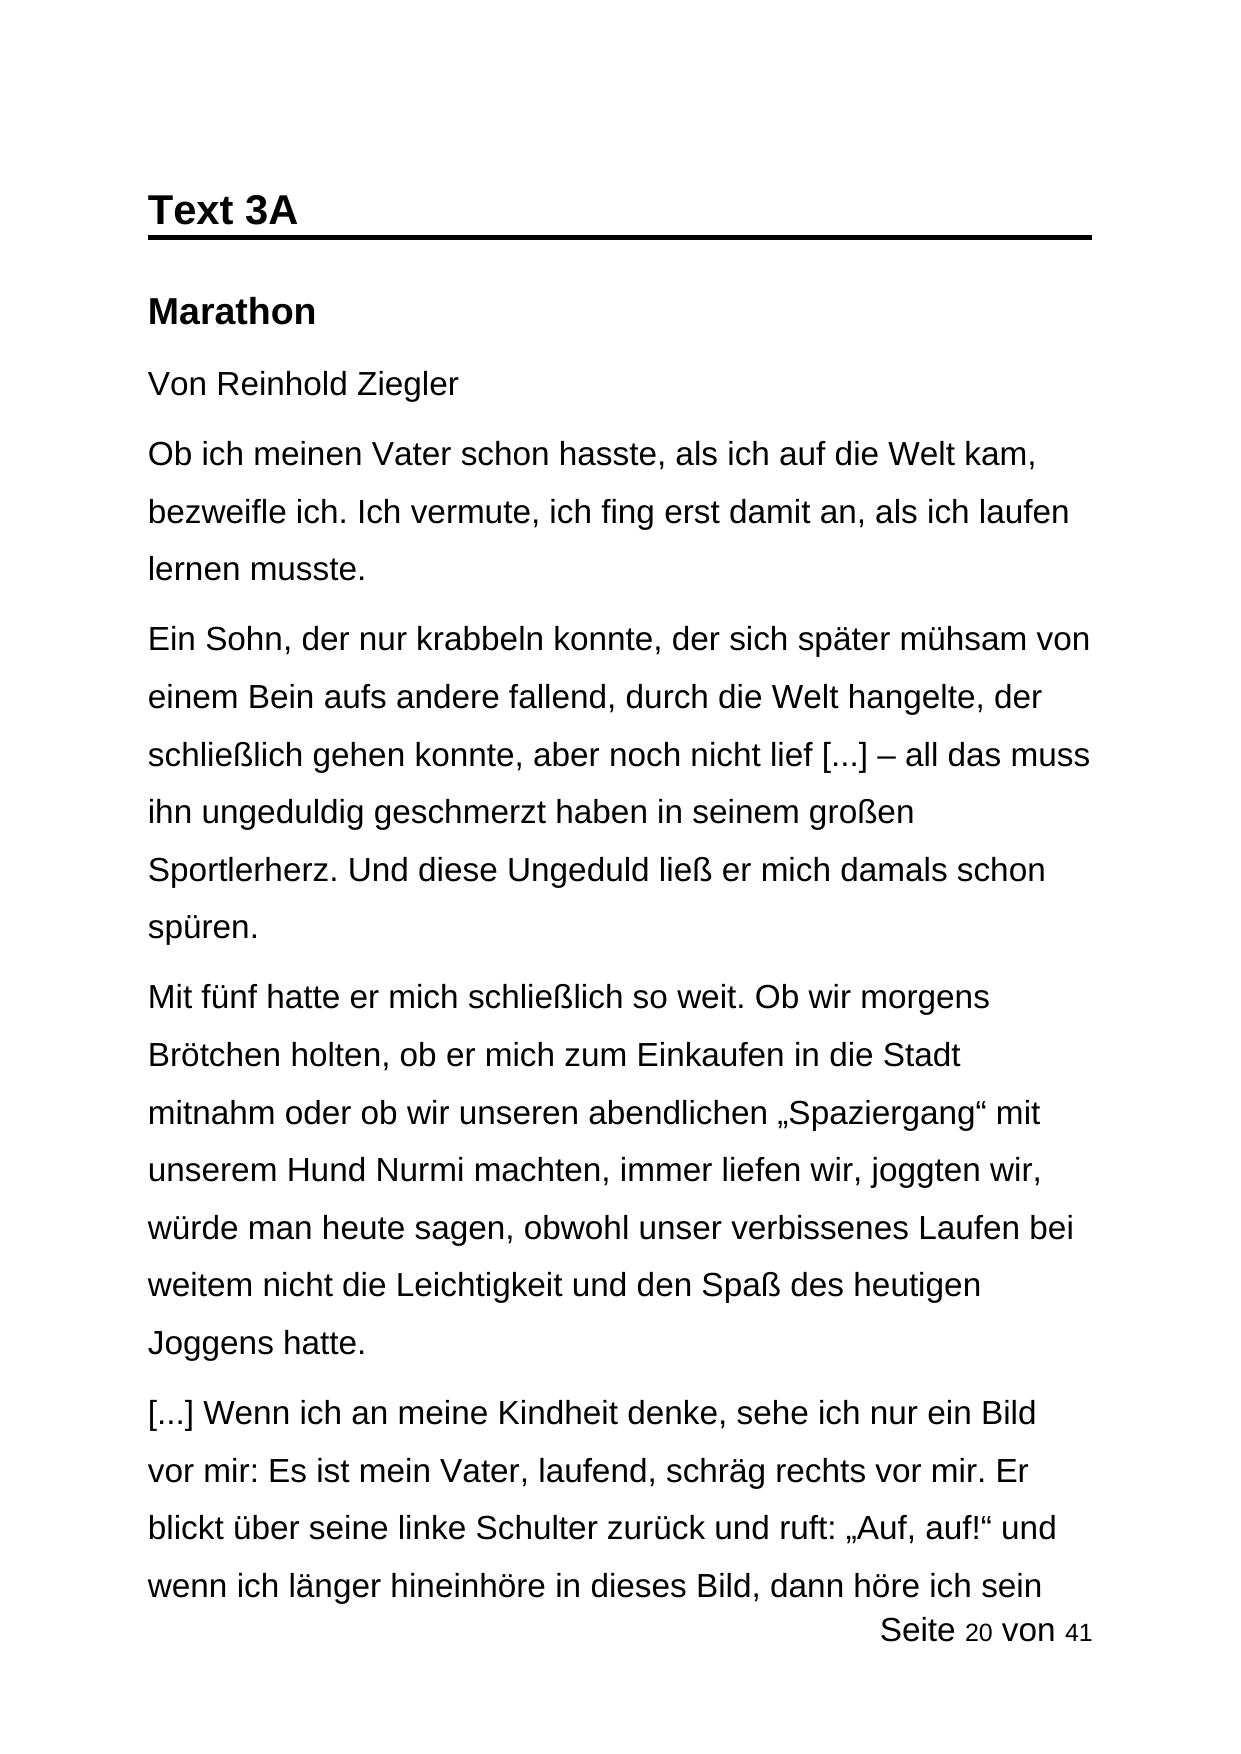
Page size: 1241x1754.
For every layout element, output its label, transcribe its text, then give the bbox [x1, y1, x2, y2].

text Von Reinhold Ziegler [148, 364, 1092, 402]
text Mit fünf hatte er mich schließlich so weit. Ob wir morgens Brötchen holten, ob er mich zum Einkaufen in die Stadt mitnahm oder ob wir unseren abendlichen „Spaziergang“ mit unserem Hund Nurmi machten, immer liefen wir, joggten wir, würde man heute sagen, obwohl unser verbissenes Laufen bei weitem nicht die Leichtigkeit und den Spaß des heutigen Joggens hatte. [148, 977, 1092, 1362]
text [148, 1393, 1092, 1604]
text Ein Sohn, der nur krabbeln konnte, der sich später mühsam von einem Bein aufs andere fallend, durch die Welt hangelte, der schließlich gehen konnte, aber noch nicht lief [...] – all das muss ihn ungeduldig geschmerzt haben in seinem großen Sportlerherz. Und diese Ungeduld ließ er mich damals schon spüren. [148, 619, 1092, 946]
subtitle Marathon [148, 289, 1092, 332]
text Ob ich meinen Vater schon hasste, als ich auf die Welt kam, bezweifle ich. Ich vermute, ich fing erst damit an, als ich laufen lernen musste. [148, 434, 1092, 588]
subtitle Text 3A [148, 185, 1092, 235]
